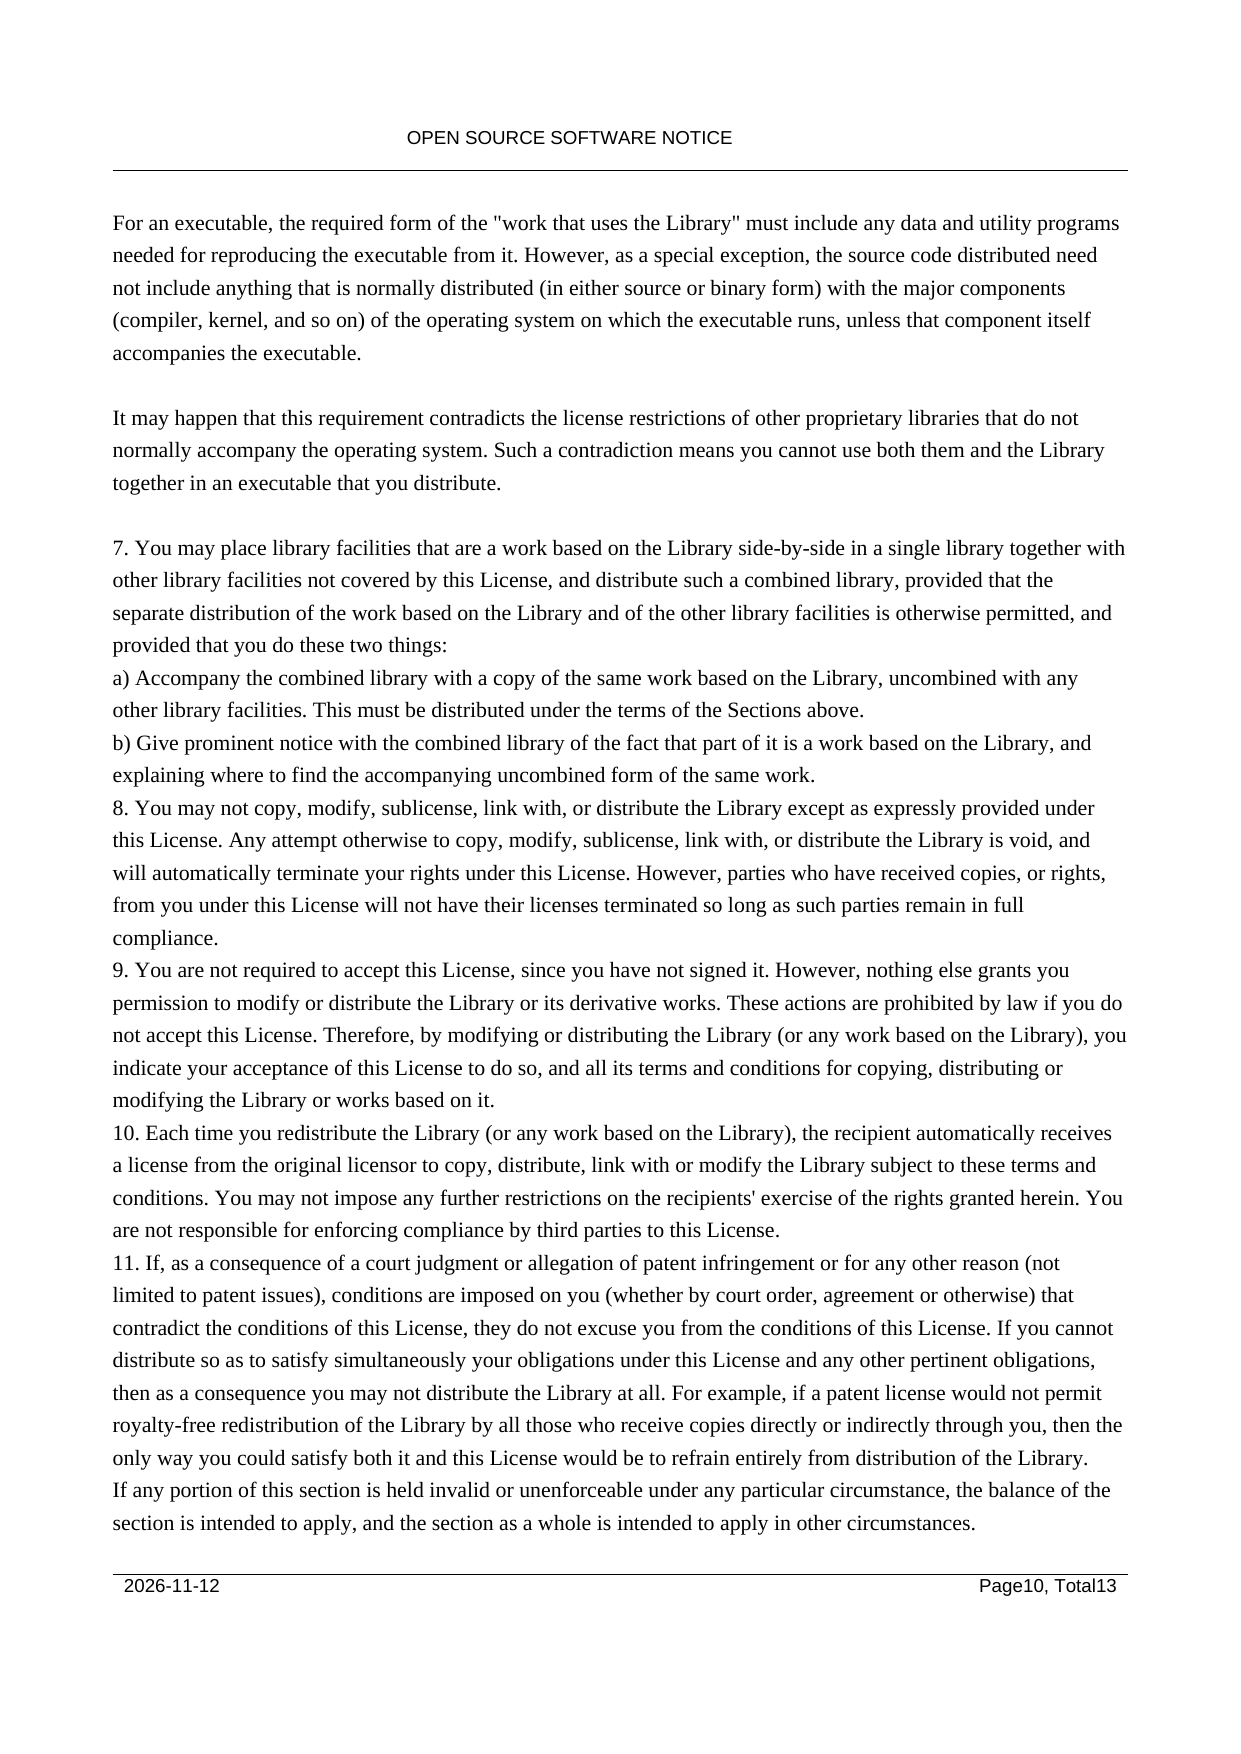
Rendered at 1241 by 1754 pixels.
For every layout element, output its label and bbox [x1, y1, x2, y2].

text [112, 206, 1128, 1539]
